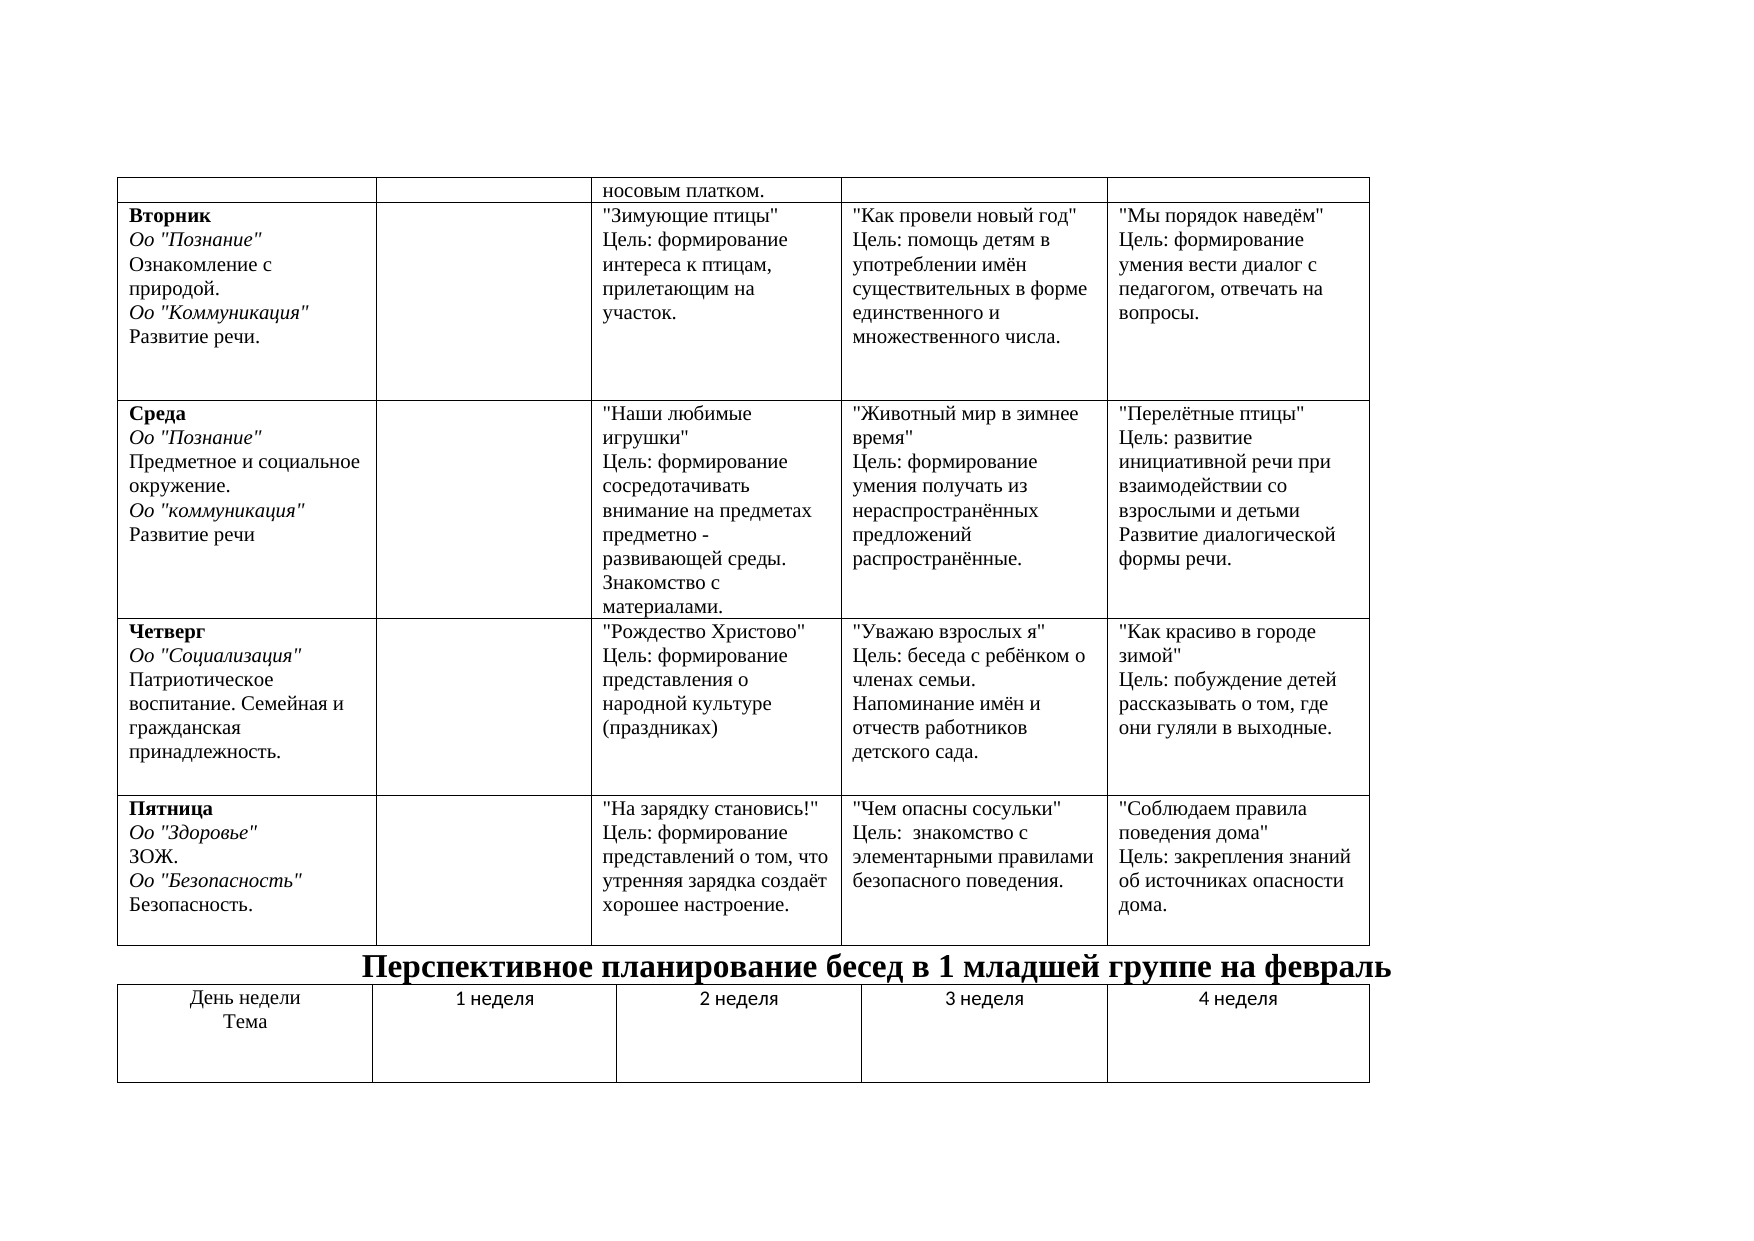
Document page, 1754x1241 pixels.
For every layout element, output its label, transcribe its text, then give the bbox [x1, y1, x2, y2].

table_cell "Животный мир в зимнее время" Цель: формирование умения получать из нераспространённых предложений распространённые. [842, 401, 1107, 618]
table_cell "Как провели новый год" Цель: помощь детям в употреблении имён существительных в форме единственного и множественного числа. [842, 203, 1107, 400]
table_cell "Рождество Христово" Цель: формирование представления о народной культуре (праздниках) [592, 619, 841, 795]
table_header 2 неделя [617, 985, 861, 1082]
table_cell "На зарядку становись!" Цель: формирование представлений о том, что утренняя зарядка создаёт хорошее настроение. [592, 796, 841, 945]
table_header День недели Тема [118, 985, 372, 1082]
table_cell "Соблюдаем правила поведения дома" Цель: закрепления знаний об источниках опасности дома. [1108, 796, 1369, 945]
table_cell Четверг Оо "Социализация" Патриотическое воспитание. Семейная и гражданская принадлежность. [118, 619, 376, 795]
table_cell [377, 619, 591, 795]
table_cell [842, 178, 1107, 202]
table_cell "Чем опасны сосульки" Цель: знакомство с элементарными правилами безопасного поведения. [842, 796, 1107, 945]
table_cell Вторник Оо "Познание" Ознакомление с природой. Оо "Коммуникация" Развитие речи. [118, 203, 376, 400]
table_cell Среда Оо "Познание" Предметное и социальное окружение. Оо "коммуникация" Развитие речи [118, 401, 376, 618]
table_header 4 неделя [1108, 985, 1369, 1082]
table_cell [377, 796, 591, 945]
table_header 3 неделя [862, 985, 1107, 1082]
table_cell "Уважаю взрослых я" Цель: беседа с ребёнком о членах семьи. Напоминание имён и отчеств работников детского сада. [842, 619, 1107, 795]
table_cell [377, 203, 591, 400]
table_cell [1108, 178, 1369, 202]
text Перспективное планирование бесед в 1 младшей группе на февраль [118, 946, 1636, 984]
table_cell "Перелётные птицы" Цель: развитие инициативной речи при взаимодействии со взрослыми и детьми Развитие диалогической формы речи. [1108, 401, 1369, 618]
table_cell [118, 178, 376, 202]
table_cell Пятница Оо "Здоровье" ЗОЖ. Оо "Безопасность" Безопасность. [118, 796, 376, 945]
table_cell [377, 178, 591, 202]
table_cell [377, 401, 591, 618]
table_cell "Как красиво в городе зимой" Цель: побуждение детей рассказывать о том, где они гуляли в выходные. [1108, 619, 1369, 795]
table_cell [592, 178, 841, 202]
table_cell "Мы порядок наведём" Цель: формирование умения вести диалог с педагогом, отвечать на вопросы. [1108, 203, 1369, 400]
table_cell "Наши любимые игрушки" Цель: формирование сосредотачивать внимание на предметах предметно - развивающей среды. Знакомство с материалами. [592, 401, 841, 618]
table_header 1 неделя [373, 985, 616, 1082]
table_cell "Зимующие птицы" Цель: формирование интереса к птицам, прилетающим на участок. [592, 203, 841, 400]
